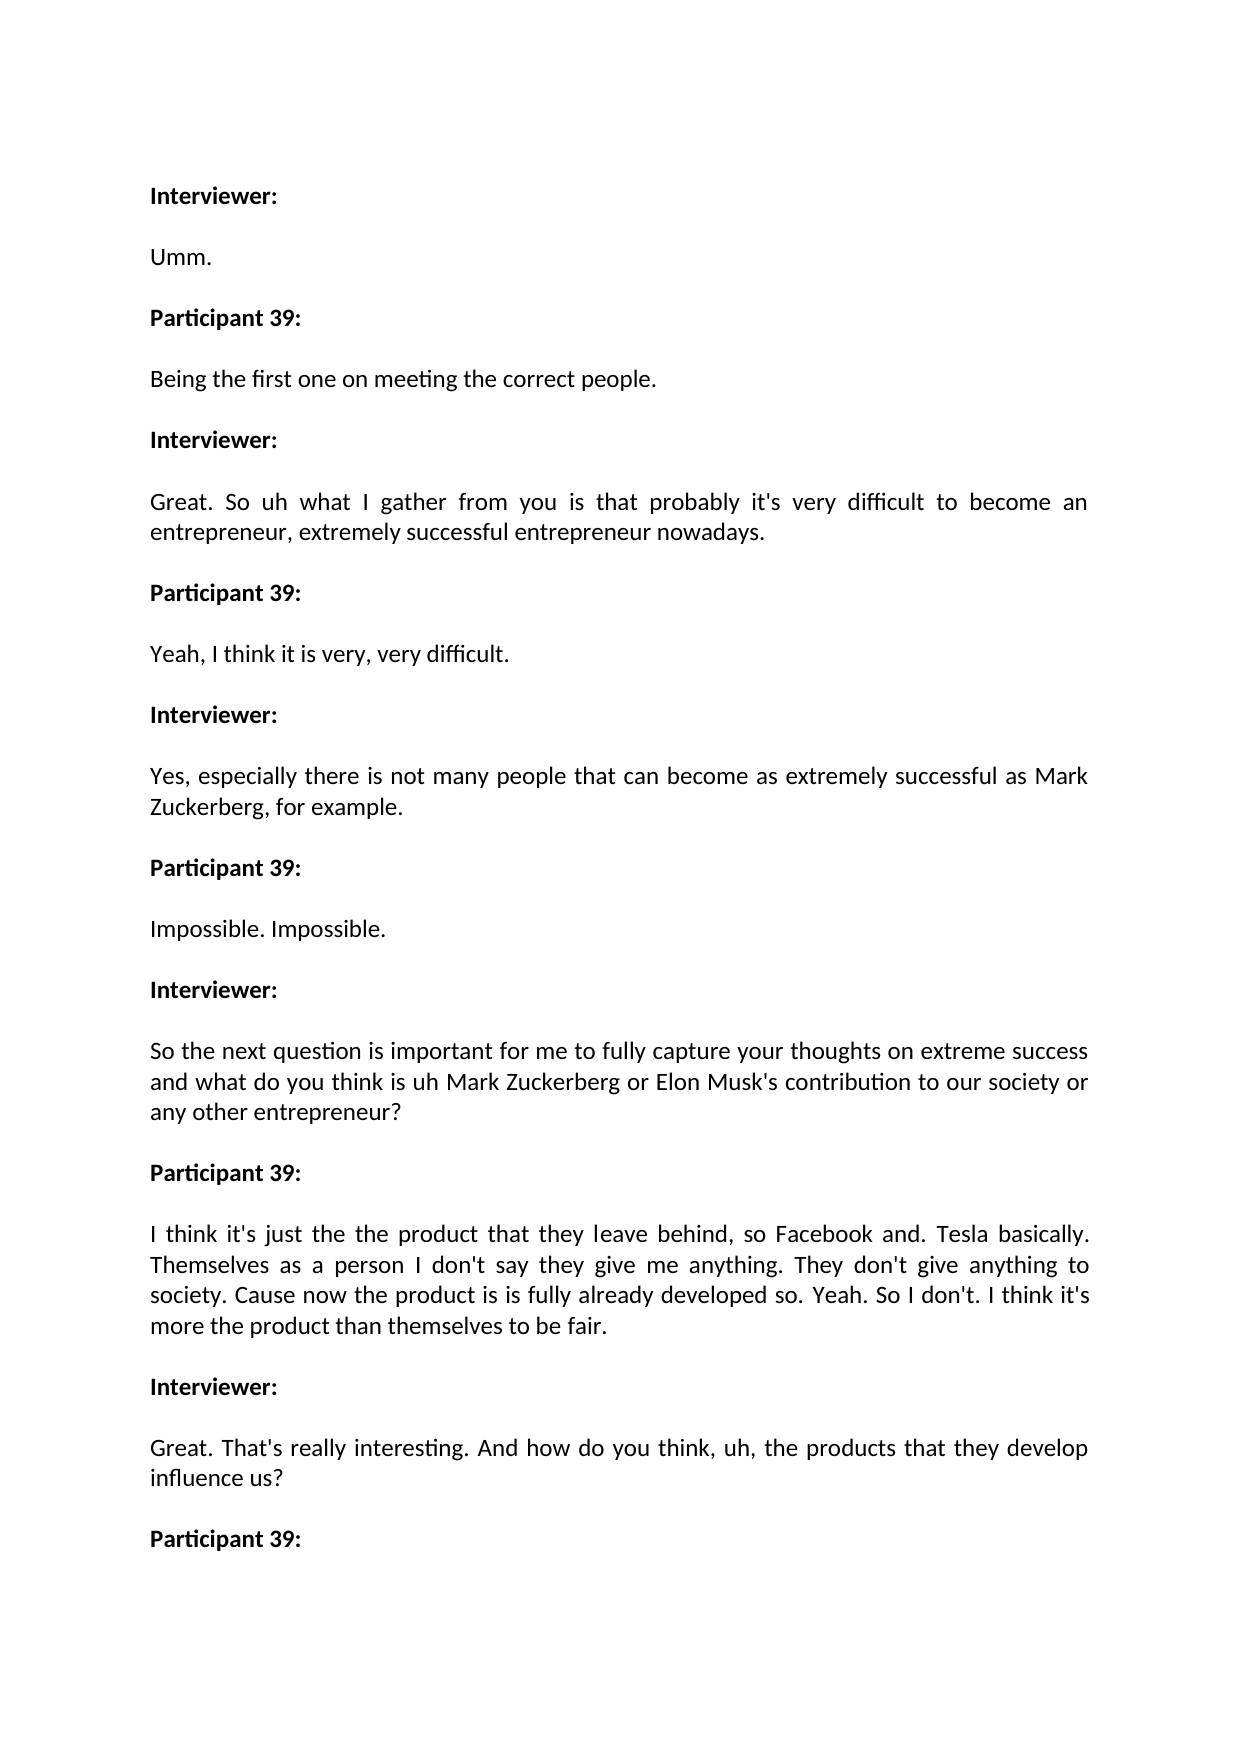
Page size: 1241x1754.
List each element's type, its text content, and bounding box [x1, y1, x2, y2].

text Interviewer: [150, 1371, 1090, 1401]
text Participant 39: [150, 303, 1090, 333]
text Participant 39: [150, 1523, 1090, 1554]
text Interviewer: [150, 974, 1090, 1004]
text So the next question is important for me to fully capture your thoughts on extreme success and what do you think is uh Mark Zuckerberg or Elon Musk's contribution to our society or any other entrepreneur? [150, 1035, 1090, 1127]
text Umm. [150, 242, 1090, 272]
text Interviewer: [150, 699, 1090, 730]
text Participant 39: [150, 577, 1090, 608]
text Being the first one on meeting the correct people. [150, 364, 1090, 394]
text I think it's just the the product that they leave behind, so Facebook and. Tesla basically. Themselves as a person I don't say they give me anything. They don't give anything to society. Cause now the product is is fully already developed so. Yeah. So I don't. I think it's more the product than themselves to be fair. [150, 1218, 1090, 1340]
text Great. So uh what I gather from you is that probably it's very difficult to become an entrepreneur, extremely successful entrepreneur nowadays. [150, 486, 1090, 547]
text Interviewer: [150, 181, 1090, 211]
text Interviewer: [150, 425, 1090, 455]
text Participant 39: [150, 1157, 1090, 1188]
text Yeah, I think it is very, very difficult. [150, 638, 1090, 669]
text Impossible. Impossible. [150, 913, 1090, 943]
text Yes, especially there is not many people that can become as extremely successful as Mark Zuckerberg, for example. [150, 760, 1090, 821]
text Participant 39: [150, 852, 1090, 882]
text Great. That's really interesting. And how do you think, uh, the products that they develop influence us? [150, 1432, 1090, 1493]
